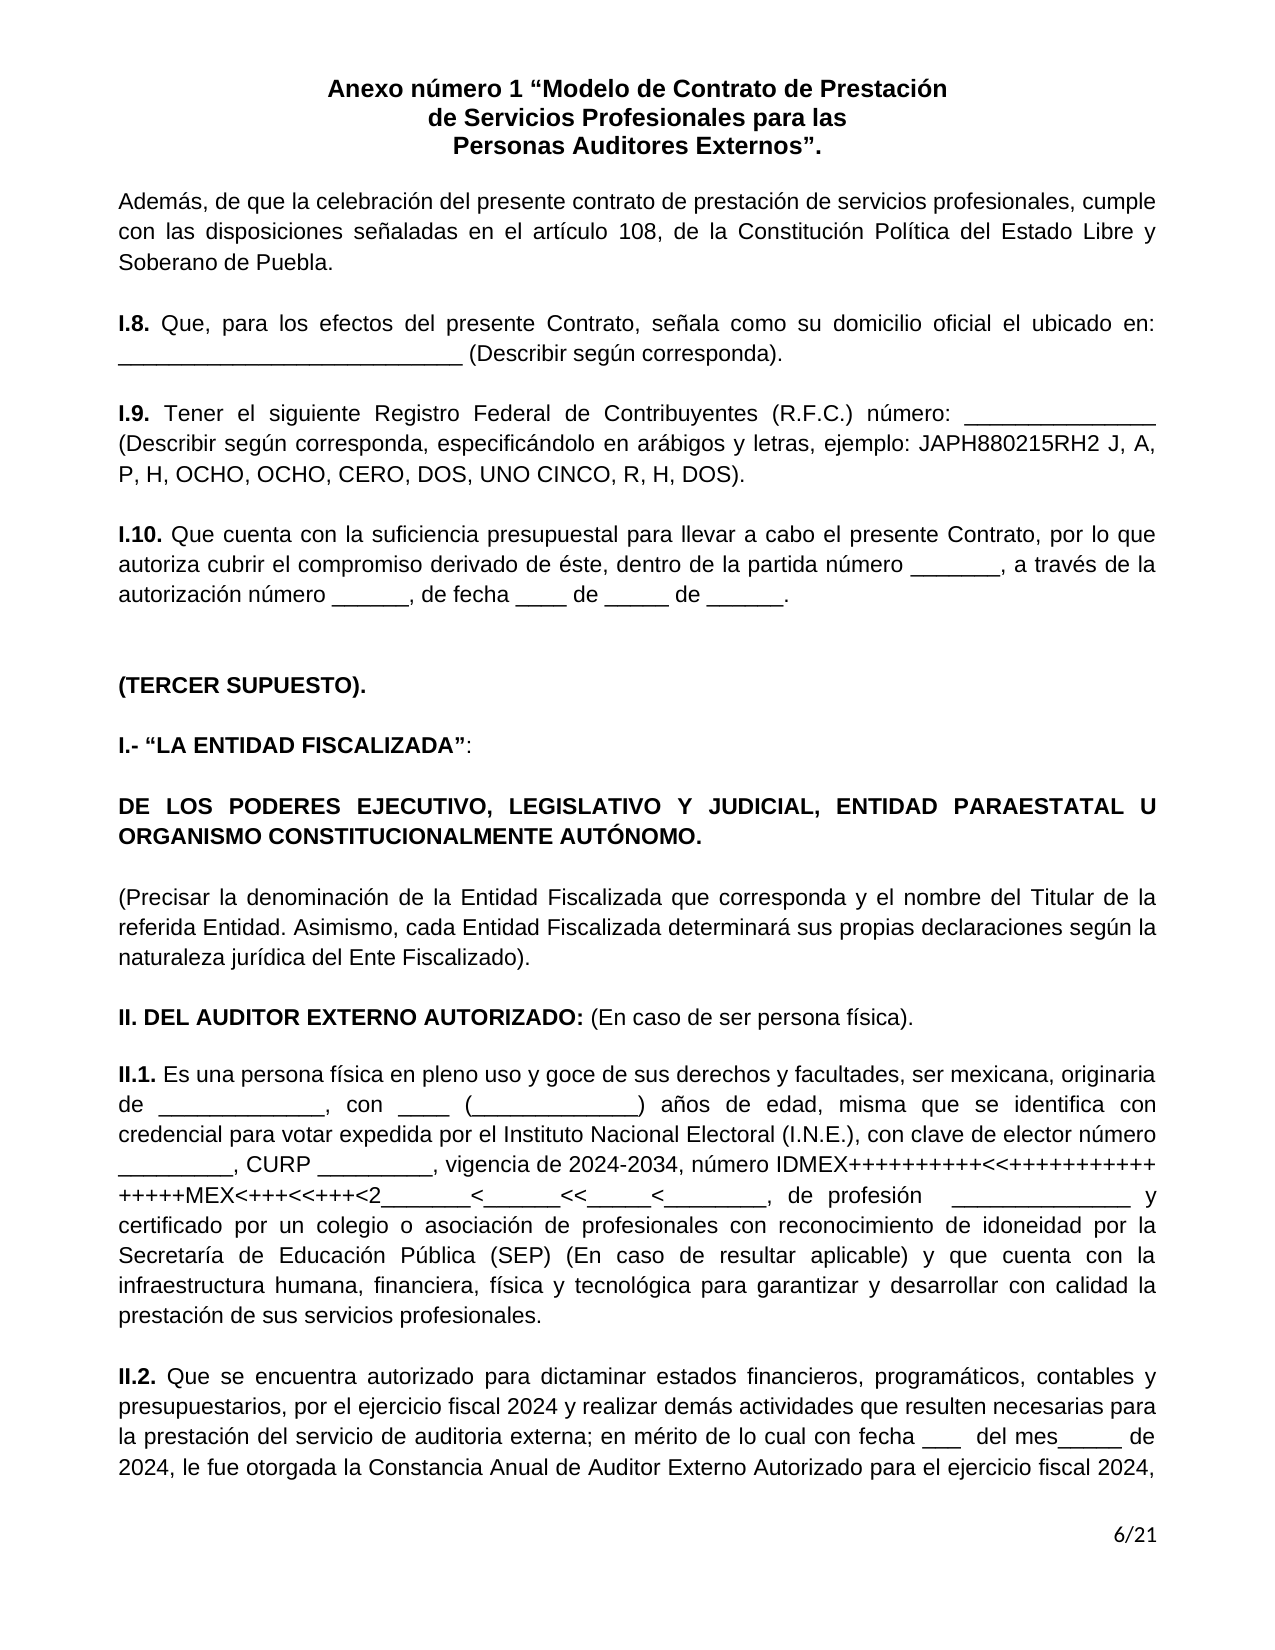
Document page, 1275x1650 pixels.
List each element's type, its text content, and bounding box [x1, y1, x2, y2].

text II.1. Es una persona física en pleno uso y goce de sus derechos y facultades, ser mexicana, originaria de _____________, con ____ (_____________) años de edad, misma que se identifica con credencial para votar expedida por el Instituto Nacional Electoral (I.N.E.), con clave de elector número _________, CURP _________, vigencia de 2024-2034, número IDMEX++++++++++<<++++++++++++++++MEX<+++<<+++<2_______<______<<_____<________, de profesión ______________ y certificado por un colegio o asociación de profesionales con reconocimiento de idoneidad por la Secretaría de Educación Pública (SEP) (En caso de resultar aplicable) y que cuenta con la infraestructura humana, financiera, física y tecnológica para garantizar y desarrollar con calidad la prestación de sus servicios profesionales. [118, 1061, 1157, 1329]
text (Precisar la denominación de la Entidad Fiscalizada que corresponda y el nombre del Titular de la referida Entidad. Asimismo, cada Entidad Fiscalizada determinará sus propias declaraciones según la naturaleza jurídica del Ente Fiscalizado). [118, 883, 1157, 970]
text I.10. Que cuenta con la suficiencia presupuestal para llevar a cabo el presente Contrato, por lo que autoriza cubrir el compromiso derivado de éste, dentro de la partida número _______, a través de la autorización número ______, de fecha ____ de _____ de ______. [118, 521, 1157, 608]
text II. DEL AUDITOR EXTERNO AUTORIZADO: (En caso de ser persona física). [118, 1004, 1157, 1031]
text (TERCER SUPUESTO). [118, 672, 1157, 698]
text I.8. Que, para los efectos del presente Contrato, señala como su domicilio oficial el ubicado en: ___________________________ (Describir según corresponda). [118, 309, 1157, 366]
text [118, 1363, 1157, 1480]
text Además, de que la celebración del presente contrato de prestación de servicios profesionales, cumple con las disposiciones señaladas en el artículo 108, de la Constitución Política del Estado Libre y Soberano de Puebla. [118, 188, 1156, 275]
text I.9. Tener el siguiente Registro Federal de Contribuyentes (R.F.C.) número: _______________ (Describir según corresponda, especificándolo en arábigos y letras, ejemplo: JAPH880215RH2 J, A, P, H, OCHO, OCHO, CERO, DOS, UNO CINCO, R, H, DOS). [118, 400, 1157, 487]
text DE LOS PODERES EJECUTIVO, LEGISLATIVO Y JUDICIAL, ENTIDAD PARAESTATAL U ORGANISMO CONSTITUCIONALMENTE AUTÓNOMO. [118, 793, 1157, 849]
text I.- “LA ENTIDAD FISCALIZADA”: [118, 732, 1157, 759]
